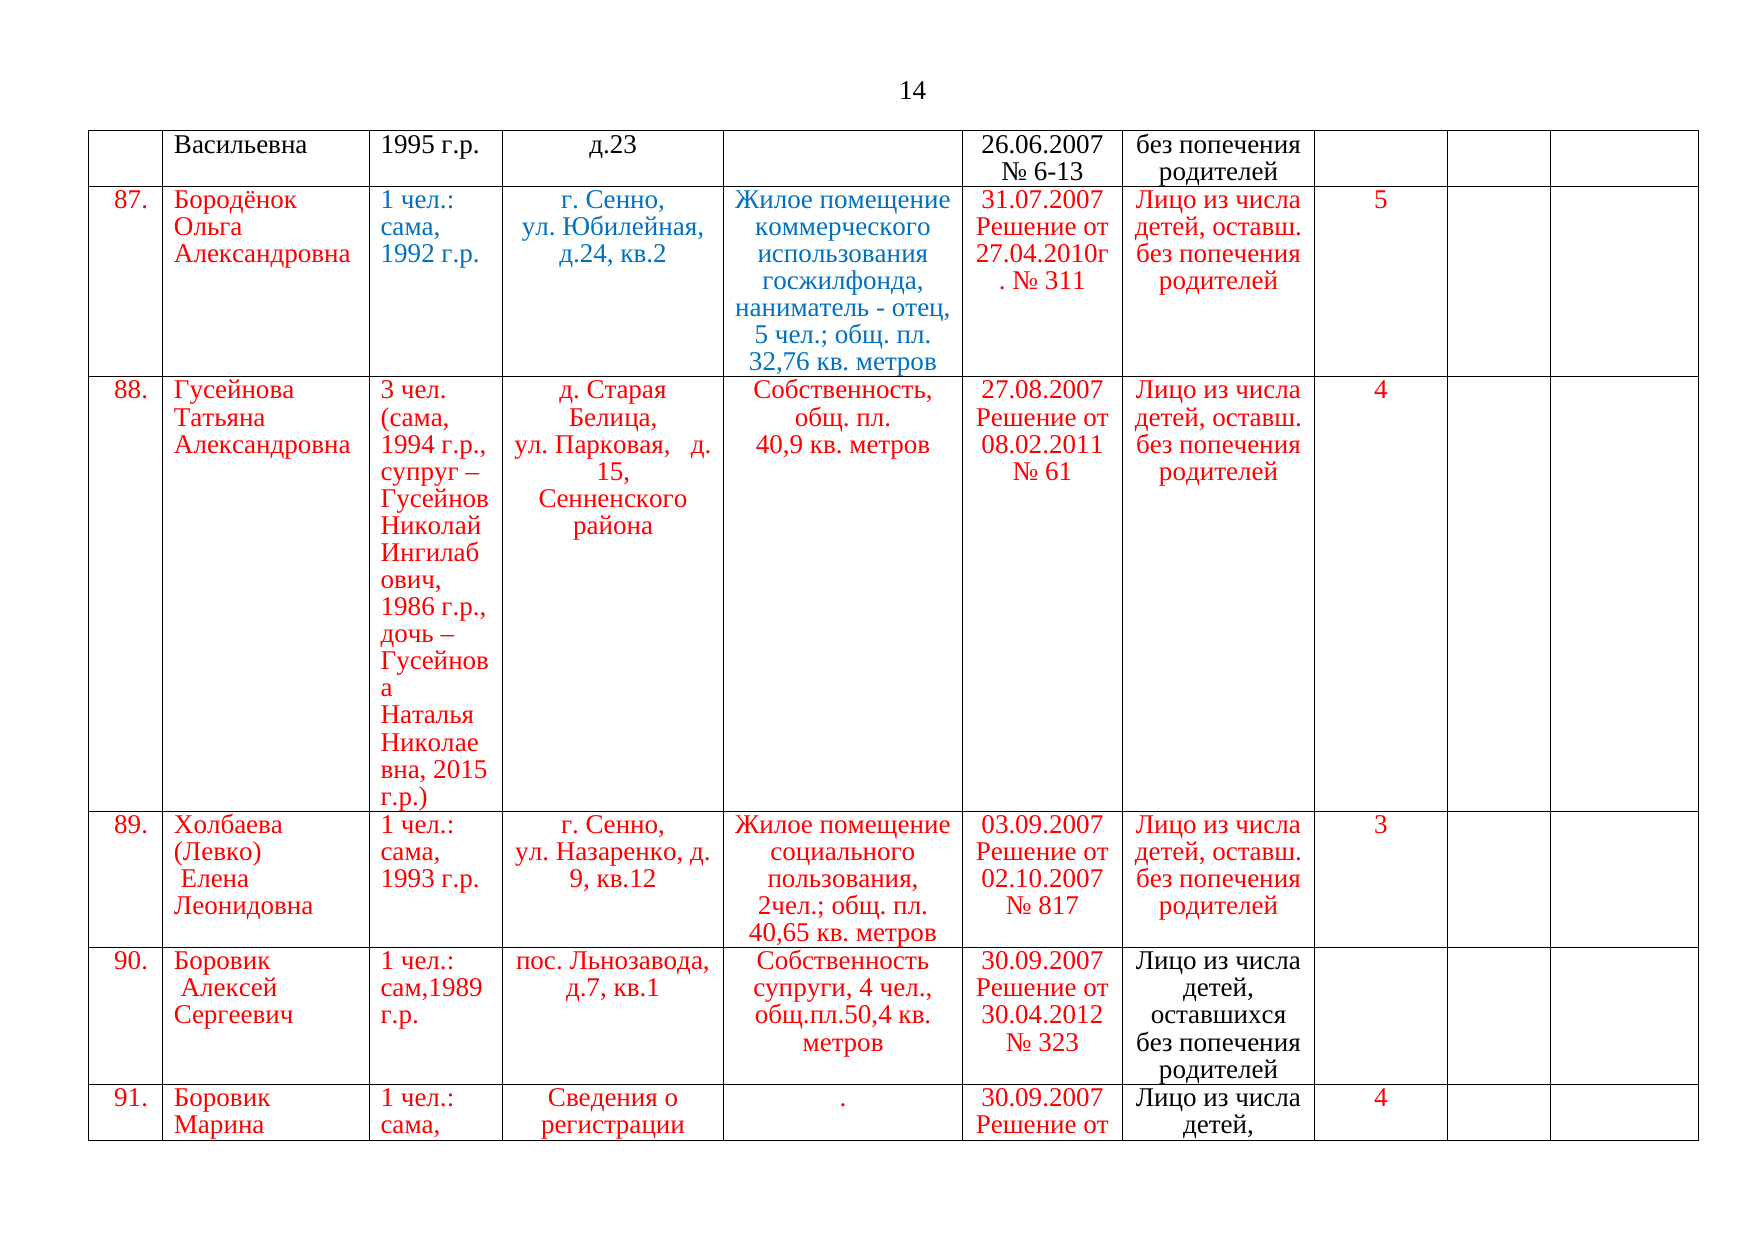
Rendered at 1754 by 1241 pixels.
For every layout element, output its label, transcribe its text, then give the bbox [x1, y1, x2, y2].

table_cell 1 чел.: сам,1989 г.р. [370, 948, 502, 1083]
table_cell Жилое помещение социального пользования, 2чел.; общ. пл. 40,65 кв. метров [724, 812, 962, 947]
table_cell 3 чел. (сама, 1994 г.р., супруг – Гусейнов Николай Ингилабович, 1986 г.р., дочь – Гусейнова Наталья Николаевна, 2015 г.р.) [370, 377, 502, 811]
table_cell 4 [1315, 377, 1447, 811]
table_cell Лицо из числа детей, оставш. без попечения родителей [1123, 187, 1314, 376]
table_cell Собственность, общ. пл. 40,9 кв. метров [724, 377, 962, 811]
table_cell Бородёнок Ольга Александровна [163, 187, 369, 376]
table_cell [1551, 377, 1698, 811]
table_cell 03.09.2007 Решение от 02.10.2007 № 817 [963, 812, 1122, 947]
table_cell пос. Льнозавода, д.7, кв.1 [503, 948, 723, 1083]
table_cell [1448, 377, 1550, 811]
table_cell Лицо из числа детей, оставш. без попечения родителей [1123, 812, 1314, 947]
table_cell Лицо из числа детей, оставш. без попечения родителей [1123, 377, 1314, 811]
table_cell [1448, 131, 1550, 186]
table_cell [1448, 187, 1550, 376]
table_cell [89, 812, 162, 947]
table_cell 30.09.2007 Решение от 30.04.2012 № 323 [963, 948, 1122, 1083]
table_cell 1 чел.: сама, 1992 г.р. [370, 187, 502, 376]
table_cell г. Сенно, ул. Юбилейная, д.24, кв.2 [503, 187, 723, 376]
table_cell [1448, 948, 1550, 1083]
table_cell 27.08.2007 Решение от 08.02.2011 № 61 [963, 377, 1122, 811]
table_cell [1315, 131, 1447, 186]
table_cell Гусейнова Татьяна Александровна [163, 377, 369, 811]
table_cell [1315, 948, 1447, 1083]
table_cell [724, 131, 962, 186]
table_cell [89, 948, 162, 1083]
table_cell 5 [1315, 187, 1447, 376]
table_cell Лицо из числа детей, оставшихся без попечения родителей [1123, 948, 1314, 1083]
table_cell 31.07.2007 Решение от 27.04.2010г. № 311 [963, 187, 1122, 376]
table_cell Жилое помещение коммерческого использования госжилфонда, наниматель - отец, 5 чел.; общ. пл. 32,76 кв. метров [724, 187, 962, 376]
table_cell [1123, 1085, 1314, 1140]
table_cell [1551, 948, 1698, 1083]
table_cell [1123, 131, 1314, 186]
table_cell г. Сенно, ул. Назаренко, д. 9, кв.12 [503, 812, 723, 947]
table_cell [963, 1085, 1122, 1140]
table_cell [1551, 187, 1698, 376]
table_cell [1448, 1085, 1550, 1140]
table_cell д. Старая Белица, ул. Парковая, д. 15, Сенненского района [503, 377, 723, 811]
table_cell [503, 131, 723, 186]
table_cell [163, 1085, 369, 1140]
table_cell 3 [1315, 812, 1447, 947]
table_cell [370, 1085, 502, 1140]
table_cell 1 чел.: сама, 1993 г.р. [370, 812, 502, 947]
table_cell [89, 377, 162, 811]
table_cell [963, 131, 1122, 186]
table_cell 4 [1315, 1085, 1447, 1140]
table_cell [1551, 131, 1698, 186]
table_cell Холбаева (Левко) Елена Леонидовна [163, 812, 369, 947]
table_cell . [724, 1085, 962, 1140]
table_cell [503, 1085, 723, 1140]
table_cell [1551, 812, 1698, 947]
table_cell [163, 131, 369, 186]
table_cell [89, 187, 162, 376]
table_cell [370, 131, 502, 186]
table_cell Собственность супруги, 4 чел., общ.пл.50,4 кв. метров [724, 948, 962, 1083]
table_cell Боровик Алексей Сергеевич [163, 948, 369, 1083]
table_cell [1448, 812, 1550, 947]
table_cell [1551, 1085, 1698, 1140]
table_cell [89, 131, 162, 186]
table_cell [89, 1085, 162, 1140]
